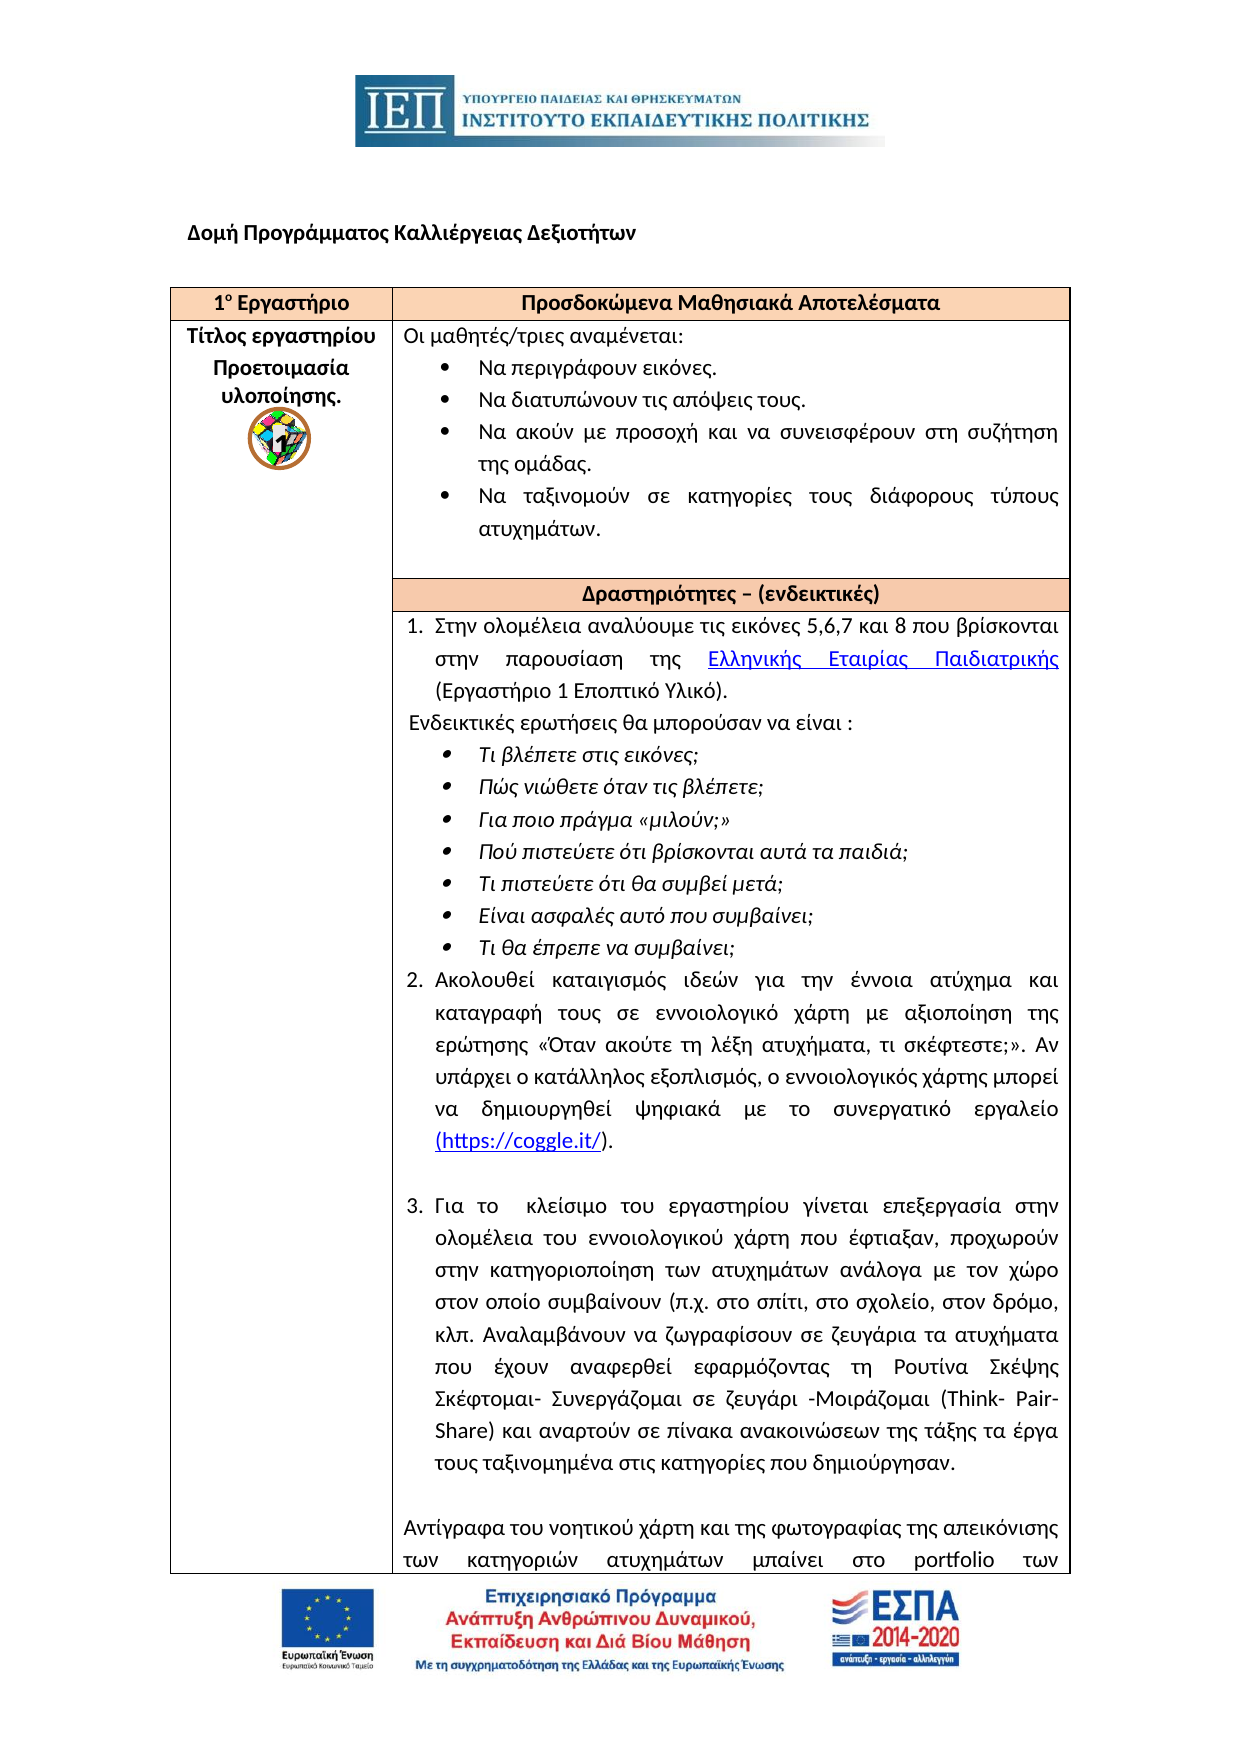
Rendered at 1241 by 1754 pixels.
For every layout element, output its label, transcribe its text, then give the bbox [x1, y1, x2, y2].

table_header 1ο Εργαστήριο [171, 288, 392, 320]
table_cell Τίτλος εργαστηρίου Προετοιμασία υλοποίησης. [171, 321, 392, 1573]
picture [260, 1581, 980, 1679]
table_cell Οι μαθητές/τριες αναμένεται: Να περιγράφουν εικόνες. Να διατυπώνουν τις απόψεις τους. Να ακούν με προσοχή και να συνεισφέρουν στη συζήτηση της ομάδας. Να ταξινομούν σε κατηγορίες τους διάφορους τύπους ατυχημάτων. [393, 321, 1069, 578]
text Δομή Προγράμματος Καλλιέργειας Δεξιοτήτων [187, 218, 1053, 247]
picture [355, 75, 885, 147]
table_header Προσδοκώμενα Μαθησιακά Αποτελέσματα [393, 288, 1069, 320]
table_cell Δραστηριότητες – (ενδεικτικές) [393, 579, 1069, 611]
picture [252, 411, 306, 465]
